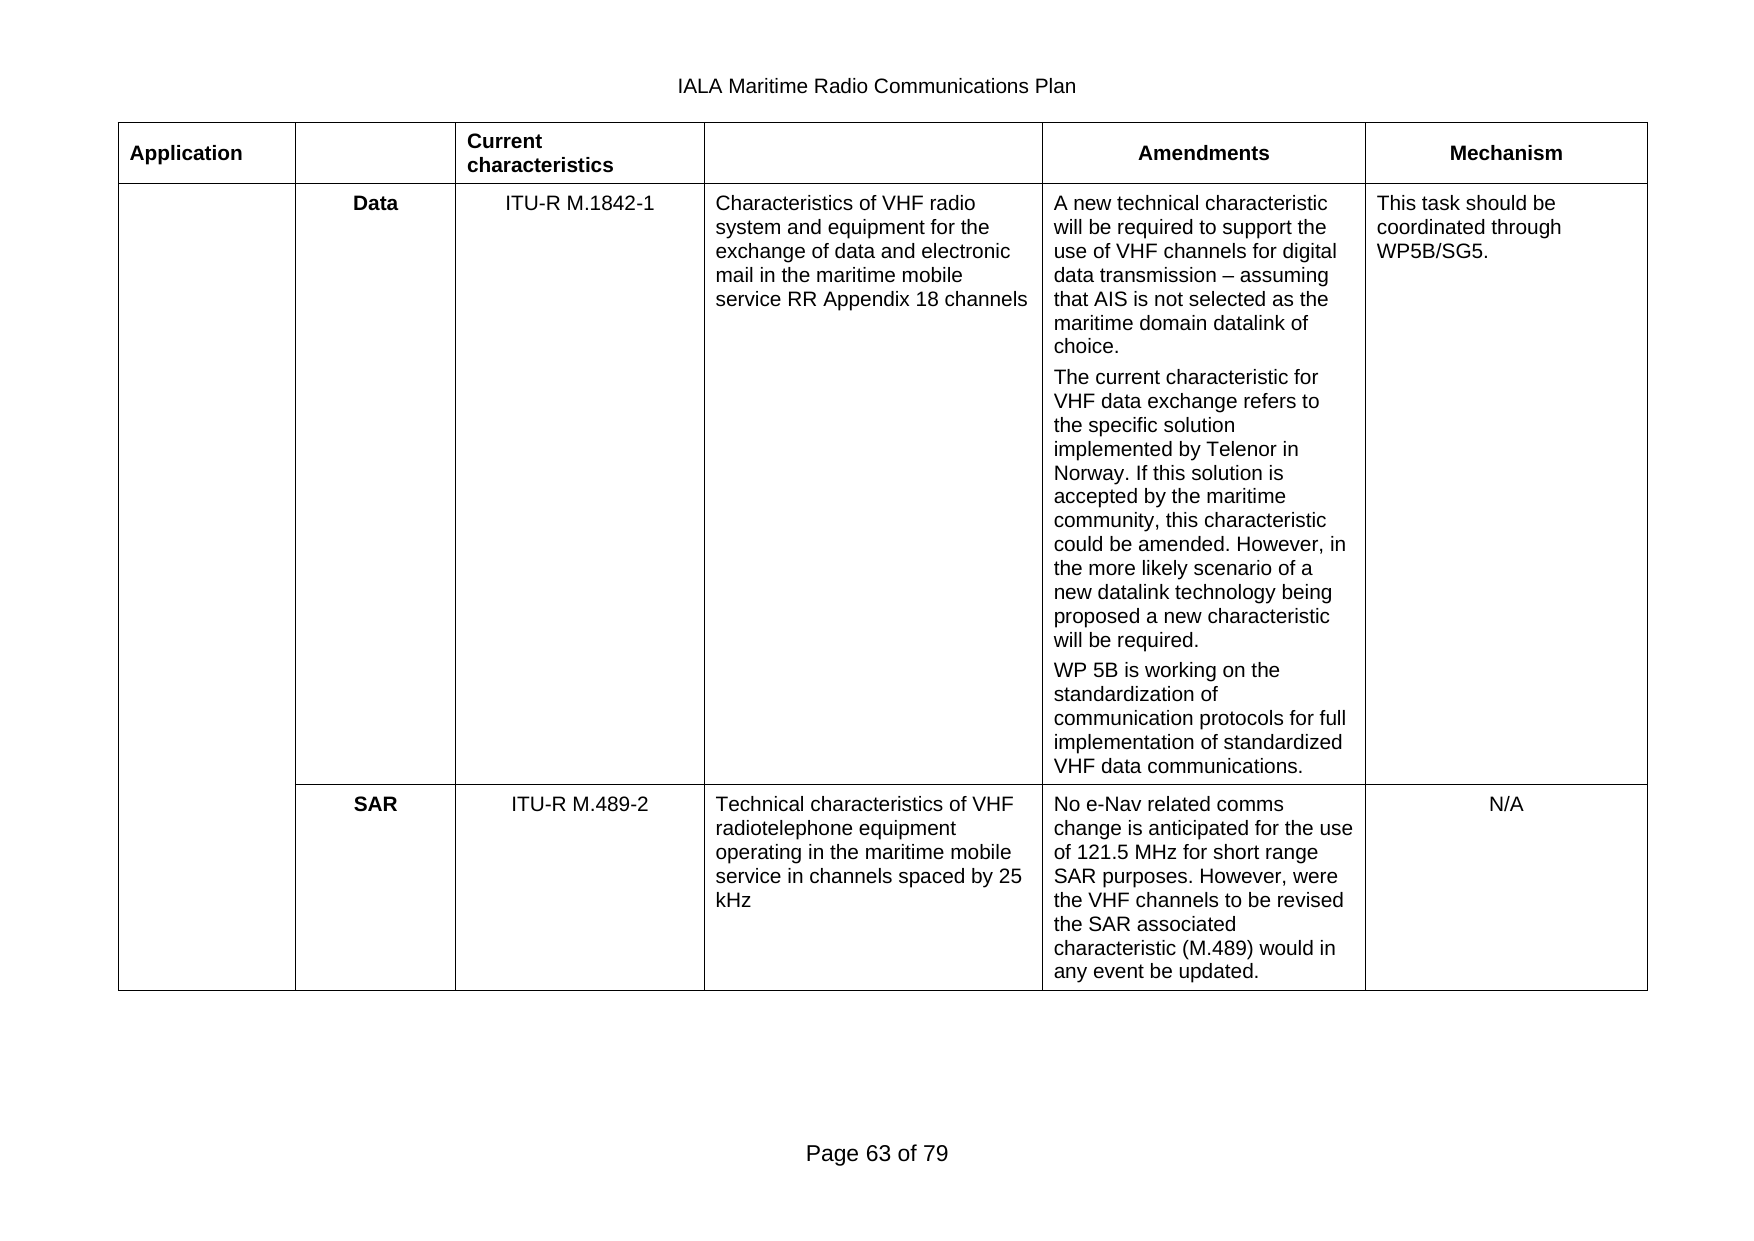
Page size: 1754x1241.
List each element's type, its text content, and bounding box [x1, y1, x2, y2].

table_cell ITU-R M.1842-1 [456, 184, 704, 784]
table_cell N/A [1366, 785, 1647, 989]
table_cell Technical characteristics of VHF radiotelephone equipment operating in the maritime mobile service in channels spaced by 25 kHz [705, 785, 1042, 989]
table_header Mechanism [1366, 123, 1647, 183]
table_cell ITU-R M.489-2 [456, 785, 704, 989]
table_cell No e-Nav related comms change is anticipated for the use of 121.5 MHz for short range SAR purposes. However, were the VHF channels to be revised the SAR associated characteristic (M.489) would in any event be updated. [1043, 785, 1365, 989]
table_cell This task should be coordinated through WP5B/SG5. [1366, 184, 1647, 784]
table_cell Characteristics of VHF radio system and equipment for the exchange of data and electronic mail in the maritime mobile service RR Appendix 18 channels [705, 184, 1042, 784]
table_header Amendments [1043, 123, 1365, 183]
table_header [705, 123, 1042, 183]
table_cell Data [296, 184, 455, 784]
table_header Application [119, 123, 295, 183]
table_header Current characteristics [456, 123, 704, 183]
table_cell A new technical characteristic will be required to support the use of VHF channels for digital data transmission – assuming that AIS is not selected as the maritime domain datalink of choice. The current characteristic for VHF data exchange refers to the specific solution implemented by Telenor in Norway. If this solution is accepted by the maritime community, this characteristic could be amended. However, in the more likely scenario of a new datalink technology being proposed a new characteristic will be required. WP 5B is working on the standardization of communication protocols for full implementation of standardized VHF data communications. [1043, 184, 1365, 784]
table_header [296, 123, 455, 183]
table_cell SAR [296, 785, 455, 989]
